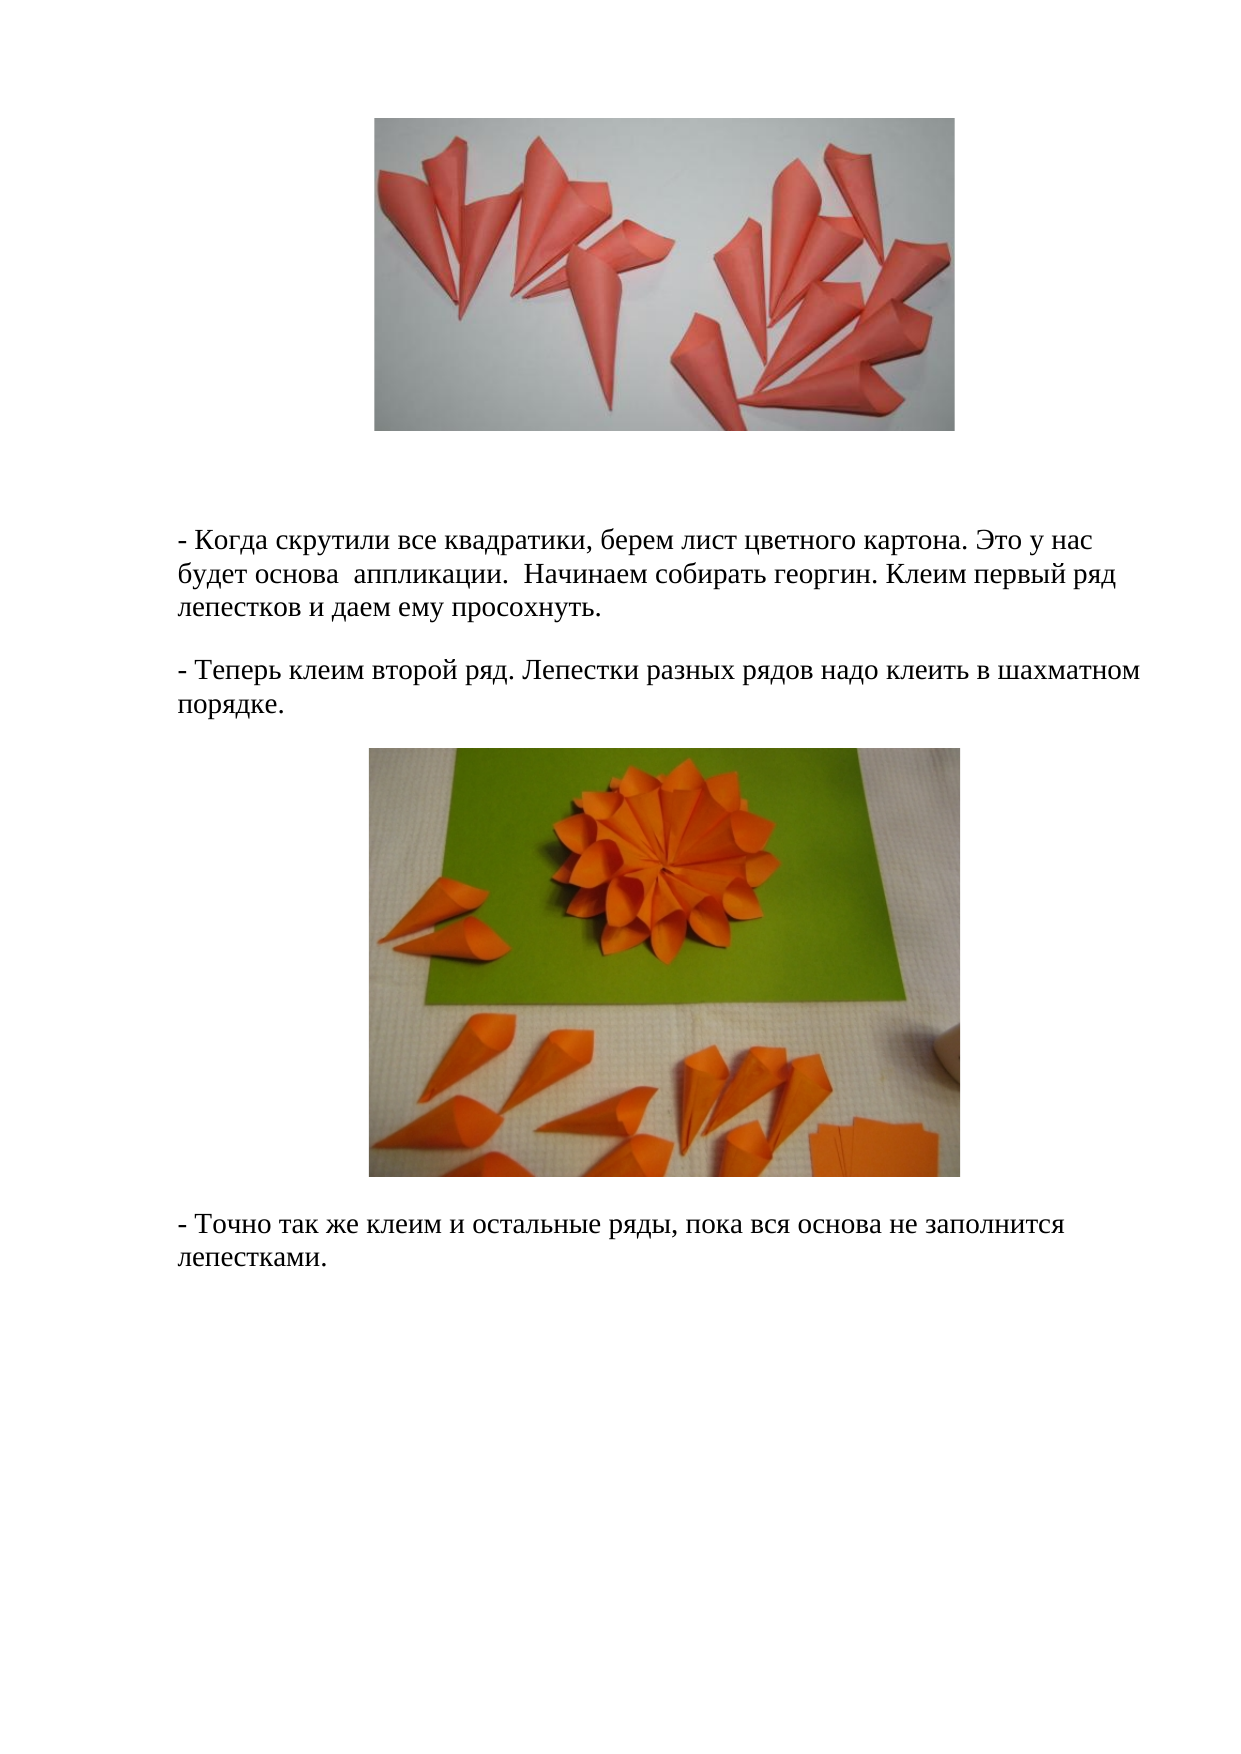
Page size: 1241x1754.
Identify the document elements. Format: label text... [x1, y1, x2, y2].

text - Точно так же клеим и остальные ряды, пока вся основа не заполнится лепестками. [177, 1206, 1152, 1273]
picture [374, 118, 955, 431]
picture [368, 748, 961, 1177]
text - Когда скрутили все квадратики, берем лист цветного картона. Это у нас будет основа аппликации. Начинаем собирать георгин. Клеим первый ряд лепестков и даем ему просохнуть. [177, 522, 1152, 623]
text - Теперь клеим второй ряд. Лепестки разных рядов надо клеить в шахматном порядке. [177, 652, 1152, 719]
